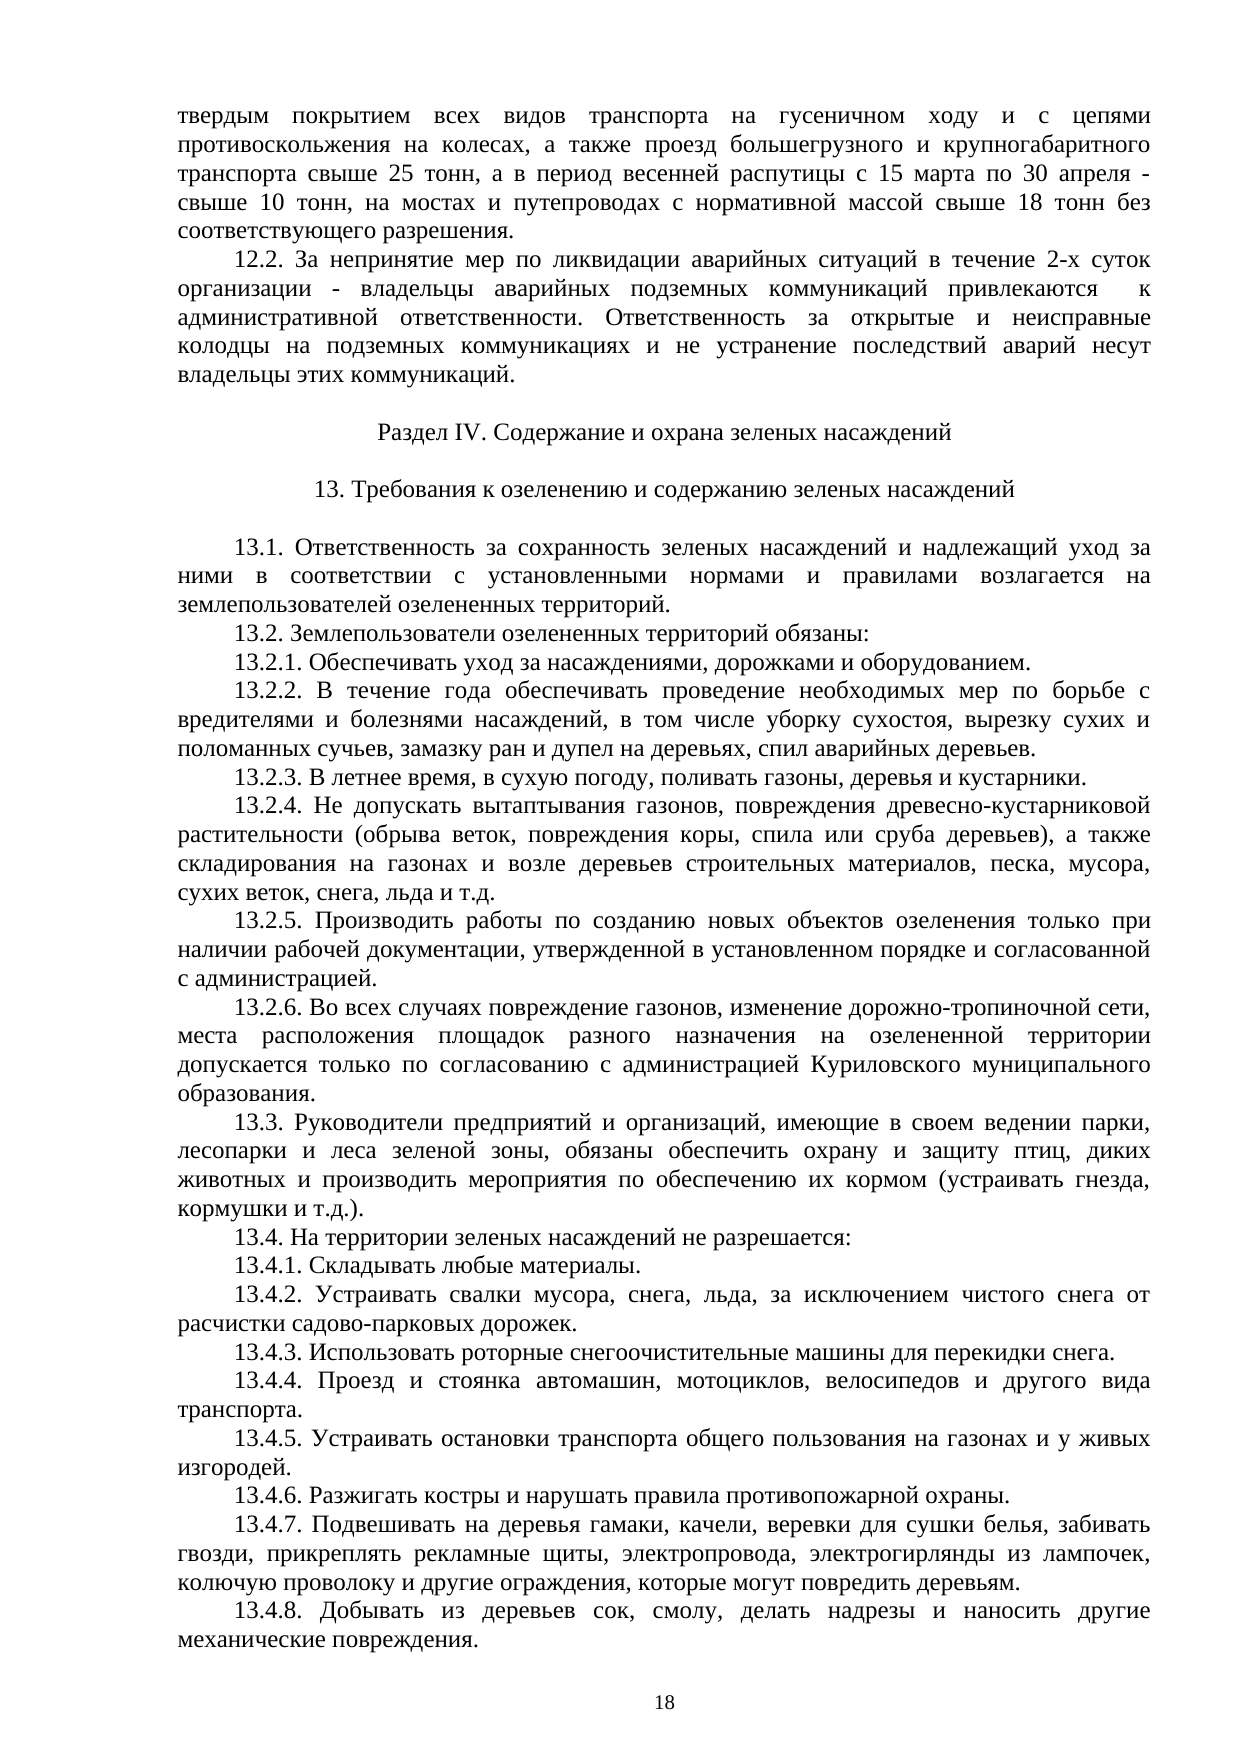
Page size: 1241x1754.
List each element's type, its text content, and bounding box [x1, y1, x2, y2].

text 13.2.6. Во всех случаях повреждение газонов, изменение дорожно-тропиночной сети, места расположения площадок разного назначения на озелененной территории допускается только по согласованию с администрацией Куриловского муниципального образования. [177, 992, 1152, 1107]
text 13. Требования к озеленению и содержанию зеленых насаждений [177, 474, 1152, 503]
text Раздел IV. Содержание и охрана зеленых насаждений [177, 417, 1152, 445]
text 13.4.8. Добывать из деревьев сок, смолу, делать надрезы и наносить другие механические повреждения. [177, 1595, 1152, 1653]
text 12.2. За непринятие мер по ликвидации аварийных ситуаций в течение 2-х суток организации - владельцы аварийных подземных коммуникаций привлекаются к административной ответственности. Ответственность за открытые и неисправные колодцы на подземных коммуникациях и не устранение последствий аварий несут владельцы этих коммуникаций. [177, 244, 1152, 388]
text 13.4.1. Складывать любые материалы. [177, 1250, 1152, 1279]
text 13.2.2. В течение года обеспечивать проведение необходимых мер по борьбе с вредителями и болезнями насаждений, в том числе уборку сухостоя, вырезку сухих и поломанных сучьев, замазку ран и дупел на деревьях, спил аварийных деревьев. [177, 675, 1152, 762]
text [177, 100, 1152, 244]
text 13.2.3. В летнее время, в сухую погоду, поливать газоны, деревья и кустарники. [177, 762, 1152, 790]
text 13.2.4. Не допускать вытаптывания газонов, повреждения древесно-кустарниковой растительности (обрыва веток, повреждения коры, спила или сруба деревьев), а также складирования на газонах и возле деревьев строительных материалов, песка, мусора, сухих веток, снега, льда и т.д. [177, 790, 1152, 905]
text 13.4.4. Проезд и стоянка автомашин, мотоциклов, велосипедов и другого вида транспорта. [177, 1365, 1152, 1423]
text 13.4.6. Разжигать костры и нарушать правила противопожарной охраны. [177, 1480, 1152, 1509]
text 13.1. Ответственность за сохранность зеленых насаждений и надлежащий уход за ними в соответствии с установленными нормами и правилами возлагается на землепользователей озелененных территорий. [177, 532, 1152, 618]
text 13.4.2. Устраивать свалки мусора, снега, льда, за исключением чистого снега от расчистки садово-парковых дорожек. [177, 1279, 1152, 1337]
text 13.4. На территории зеленых насаждений не разрешается: [177, 1222, 1152, 1250]
text 13.2. Землепользователи озелененных территорий обязаны: [177, 618, 1152, 647]
text 13.2.1. Обеспечивать уход за насаждениями, дорожками и оборудованием. [177, 647, 1152, 675]
text 13.3. Руководители предприятий и организаций, имеющие в своем ведении парки, лесопарки и леса зеленой зоны, обязаны обеспечить охрану и защиту птиц, диких животных и производить мероприятия по обеспечению их кормом (устраивать гнезда, кормушки и т.д.). [177, 1107, 1152, 1222]
text 13.4.5. Устраивать остановки транспорта общего пользования на газонах и у живых изгородей. [177, 1423, 1152, 1480]
text 13.2.5. Производить работы по созданию новых объектов озеленения только при наличии рабочей документации, утвержденной в установленном порядке и согласованной с администрацией. [177, 905, 1152, 992]
text 13.4.3. Использовать роторные снегоочистительные машины для перекидки снега. [177, 1337, 1152, 1365]
text 13.4.7. Подвешивать на деревья гамаки, качели, веревки для сушки белья, забивать гвозди, прикреплять рекламные щиты, электропровода, электрогирлянды из лампочек, колючую проволоку и другие ограждения, которые могут повредить деревьям. [177, 1509, 1152, 1595]
